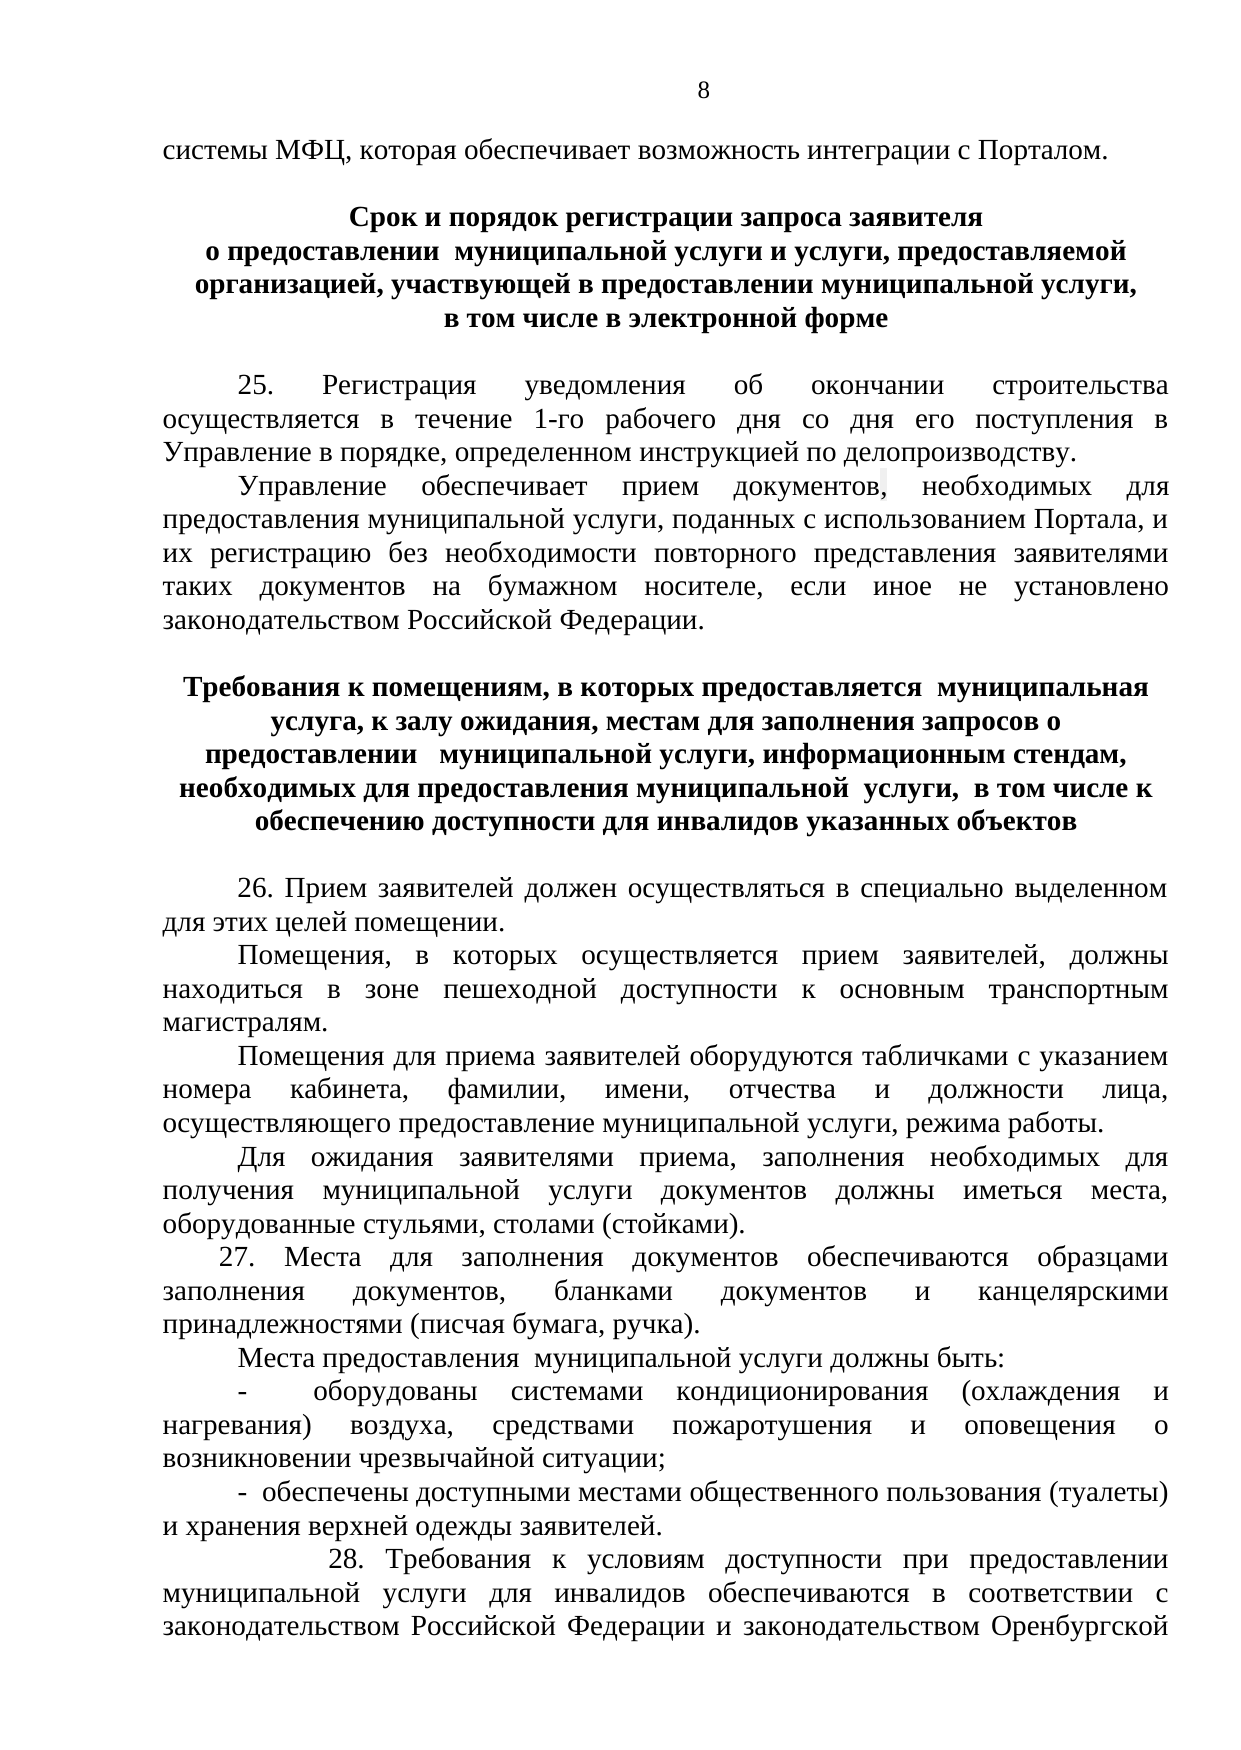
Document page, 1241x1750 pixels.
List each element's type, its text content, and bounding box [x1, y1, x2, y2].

text Помещения, в которых осуществляется прием заявителей, должны находиться в зоне пешеходной доступности к основным транспортным магистралям. [162, 937, 1169, 1038]
text о предоставлении муниципальной услуги и услуги, предоставляемой [162, 233, 1169, 267]
text Для ожидания заявителями приема, заполнения необходимых для получения муниципальной услуги документов должны иметься места, оборудованные стульями, столами (стойками). [162, 1139, 1169, 1239]
text организацией, участвующей в предоставлении муниципальной услуги, [162, 267, 1169, 300]
text - оборудованы системами кондиционирования (охлаждения и нагревания) воздуха, средствами пожаротушения и оповещения о возникновении чрезвычайной ситуации; [162, 1373, 1169, 1474]
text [162, 1541, 1169, 1642]
text Места предоставления муниципальной услуги должны быть: [162, 1340, 1169, 1373]
text 25. Регистрация уведомления об окончании строительства осуществляется в течение 1-го рабочего дня со дня его поступления в Управление в порядке, определенном инструкцией по делопроизводству. [162, 367, 1169, 468]
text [162, 132, 1169, 166]
text 27. Места для заполнения документов обеспечиваются образцами заполнения документов, бланками документов и канцелярскими принадлежностями (писчая бумага, ручка). [162, 1239, 1169, 1340]
text в том числе в электронной форме [162, 300, 1169, 334]
text Помещения для приема заявителей оборудуются табличками с указанием номера кабинета, фамилии, имени, отчества и должности лица, осуществляющего предоставление муниципальной услуги, режима работы. [162, 1038, 1169, 1139]
text Управление обеспечивает прием документов, необходимых для предоставления муниципальной услуги, поданных с использованием Портала, и их регистрацию без необходимости повторного представления заявителями таких документов на бумажном носителе, если иное не установлено законодательством Российской Федерации. [162, 468, 1169, 636]
text Требования к помещениям, в которых предоставляется муниципальная услуга, к залу ожидания, местам для заполнения запросов о предоставлении муниципальной услуги, информационным стендам, необходимых для предоставления муниципальной услуги, в том числе к обеспечению доступности для инвалидов указанных объектов [162, 669, 1169, 837]
text Срок и порядок регистрации запроса заявителя [162, 199, 1169, 233]
text - обеспечены доступными местами общественного пользования (туалеты) и хранения верхней одежды заявителей. [162, 1474, 1169, 1541]
text 26. Прием заявителей должен осуществляться в специально выделенном для этих целей помещении. [162, 870, 1169, 937]
